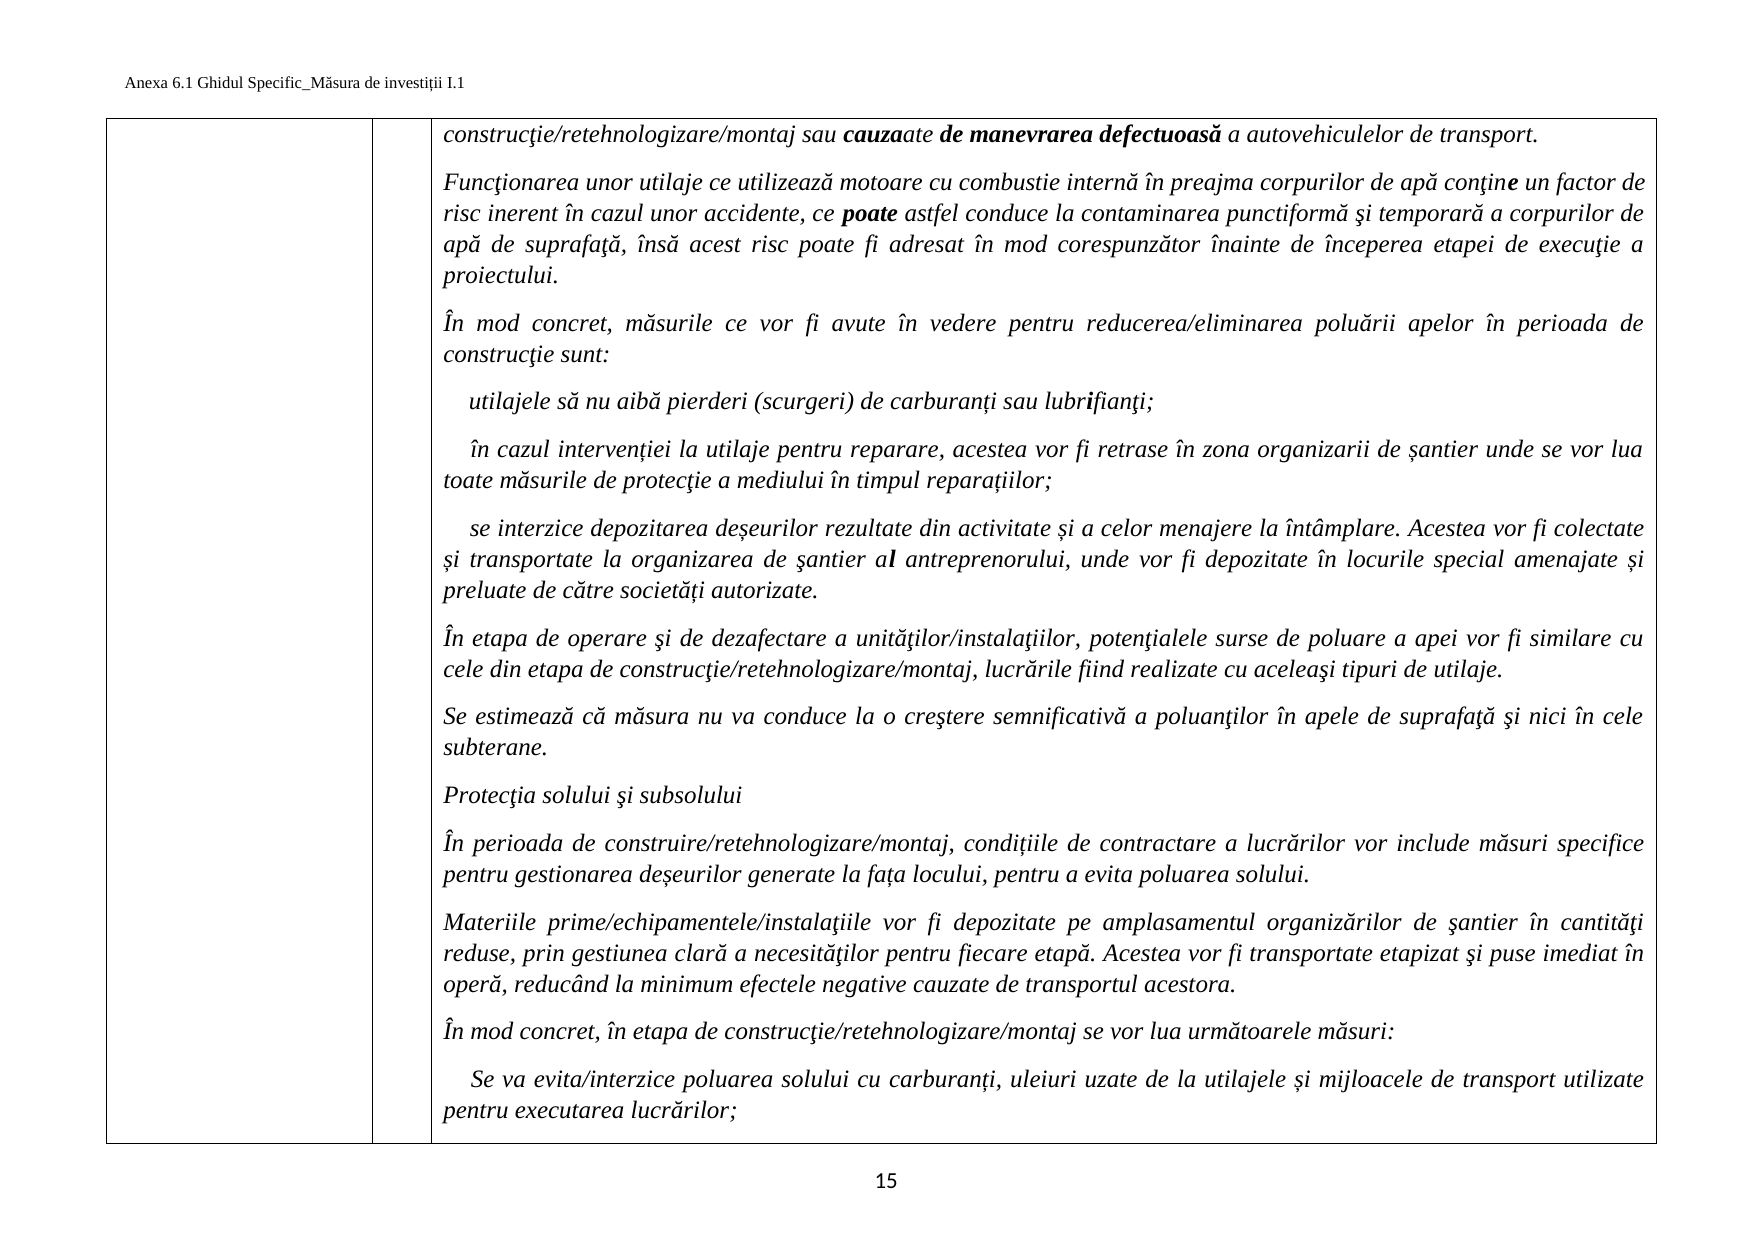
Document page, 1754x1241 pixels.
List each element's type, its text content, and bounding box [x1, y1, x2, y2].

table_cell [107, 119, 372, 1143]
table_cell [432, 119, 1656, 1143]
table_cell X [373, 119, 431, 1143]
